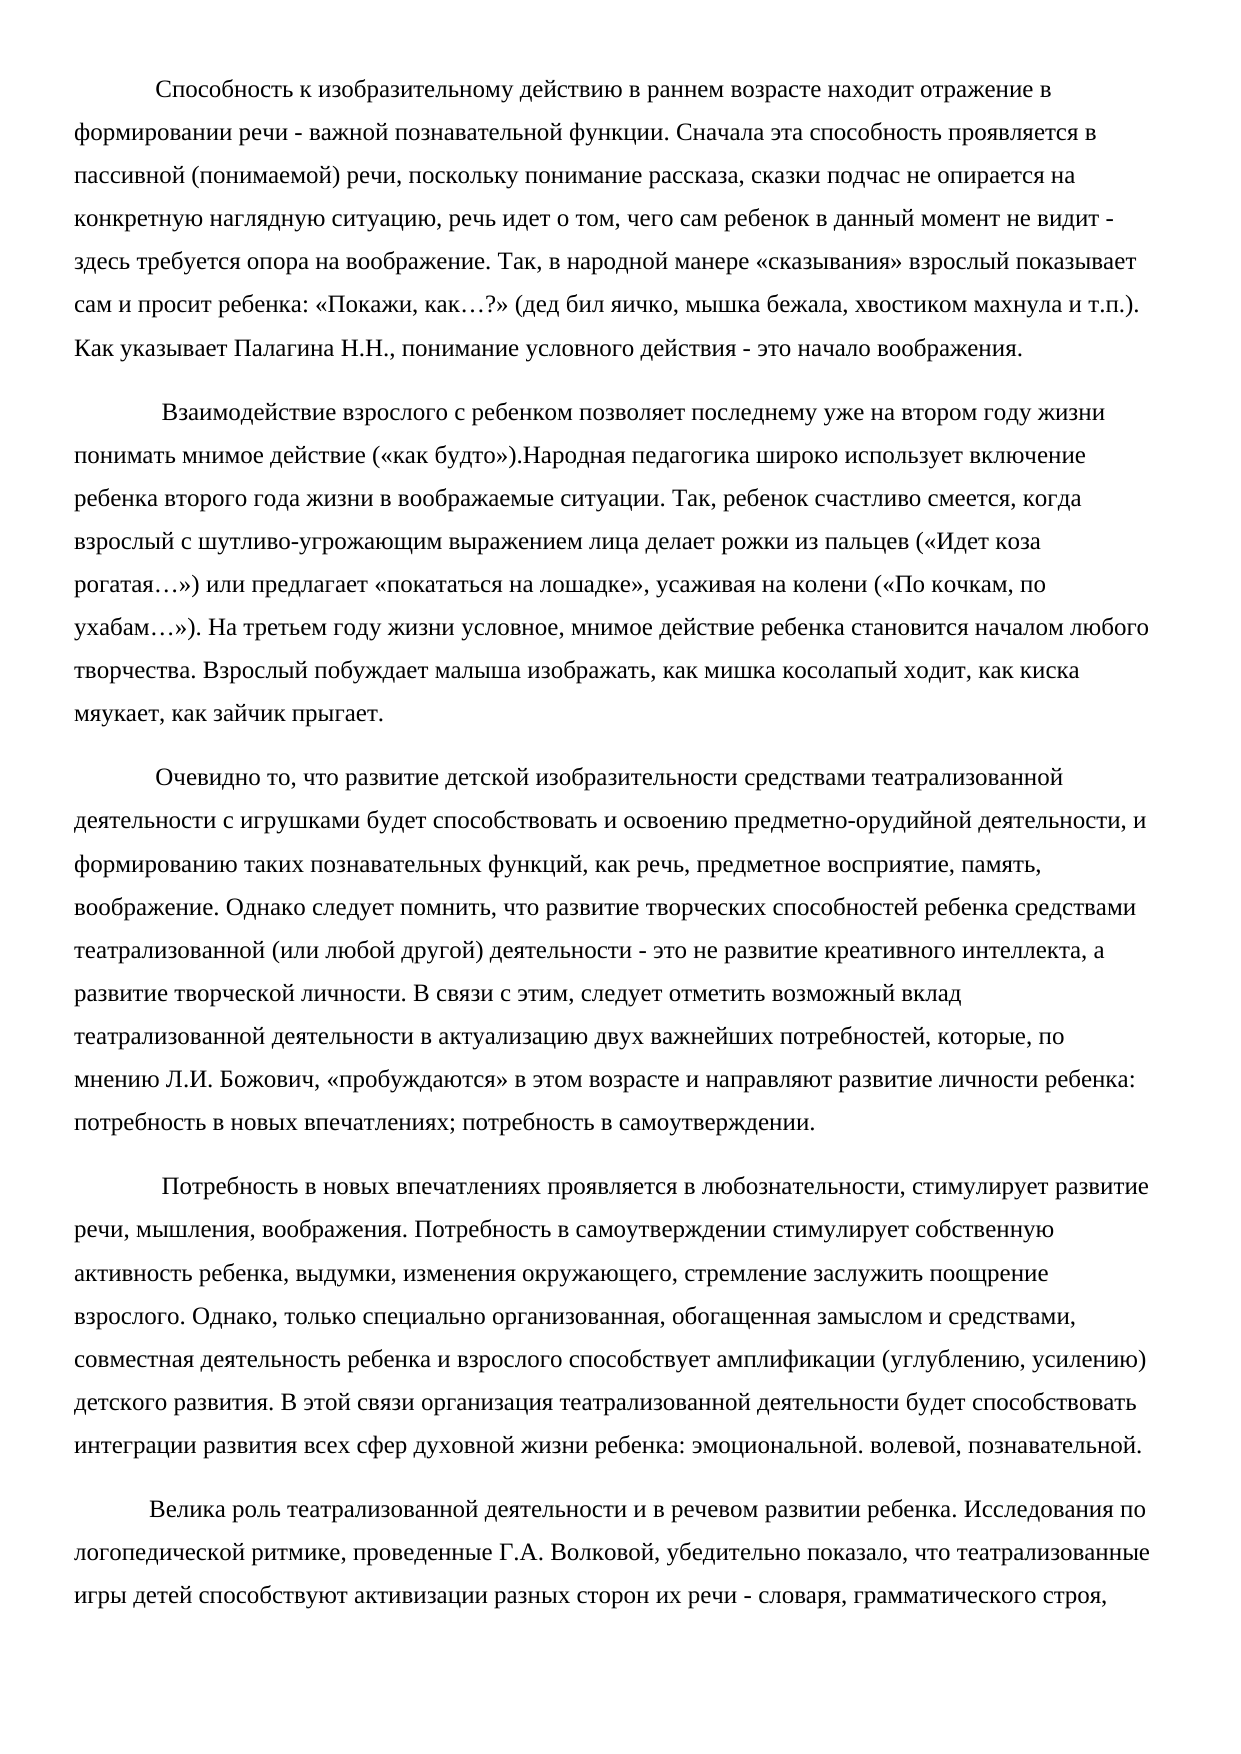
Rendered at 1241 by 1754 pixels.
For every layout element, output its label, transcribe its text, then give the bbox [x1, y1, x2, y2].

text Потребность в новых впечатлениях проявляется в любознательности, стимулирует развитие речи, мышления, воображения. Потребность в самоутверждении стимулирует собственную активность ребенка, выдумки, изменения окружающего, стремление заслужить поощрение взрослого. Однако, только специально организованная, обогащенная замыслом и средствами, совместная деятельность ребенка и взрослого способствует амплификации (углублению, усилению) детского развития. В этой связи организация театрализованной деятельности будет способствовать интеграции развития всех сфер духовной жизни ребенка: эмоциональной. волевой, познавательной. [74, 1171, 1152, 1459]
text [74, 1494, 1152, 1609]
text Способность к изобразительному действию в раннем возрасте находит отражение в формировании речи - важной познавательной функции. Сначала эта способность проявляется в пассивной (понимаемой) речи, поскольку понимание рассказа, сказки подчас не опирается на конкретную наглядную ситуацию, речь идет о том, чего сам ребенок в данный момент не видит - здесь требуется опора на воображение. Так, в народной манере «сказывания» взрослый показывает сам и просит ребенка: «Покажи, как…?» (дед бил яичко, мышка бежала, хвостиком махнула и т.п.). Как указывает Палагина Н.Н., понимание условного действия - это начало воображения. [74, 74, 1152, 361]
text Взаимодействие взрослого с ребенком позволяет последнему уже на втором году жизни понимать мнимое действие («как будто»).Народная педагогика широко использует включение ребенка второго года жизни в воображаемые ситуации. Так, ребенок счастливо смеется, когда взрослый с шутливо-угрожающим выражением лица делает рожки из пальцев («Идет коза рогатая…») или предлагает «покататься на лошадке», усаживая на колени («По кочкам, по ухабам…»). На третьем году жизни условное, мнимое действие ребенка становится началом любого творчества. Взрослый побуждает малыша изображать, как мишка косолапый ходит, как киска мяукает, как зайчик прыгает. [74, 397, 1152, 727]
text Очевидно то, что развитие детской изобразительности средствами театрализованной деятельности с игрушками будет способствовать и освоению предметно-орудийной деятельности, и формированию таких познавательных функций, как речь, предметное восприятие, память, воображение. Однако следует помнить, что развитие творческих способностей ребенка средствами театрализованной (или любой другой) деятельности - это не развитие креативного интеллекта, а развитие творческой личности. В связи с этим, следует отметить возможный вклад театрализованной деятельности в актуализацию двух важнейших потребностей, которые, по мнению Л.И. Божович, «пробуждаются» в этом возрасте и направляют развитие личности ребенка: потребность в новых впечатлениях; потребность в самоутверждении. [74, 762, 1152, 1136]
